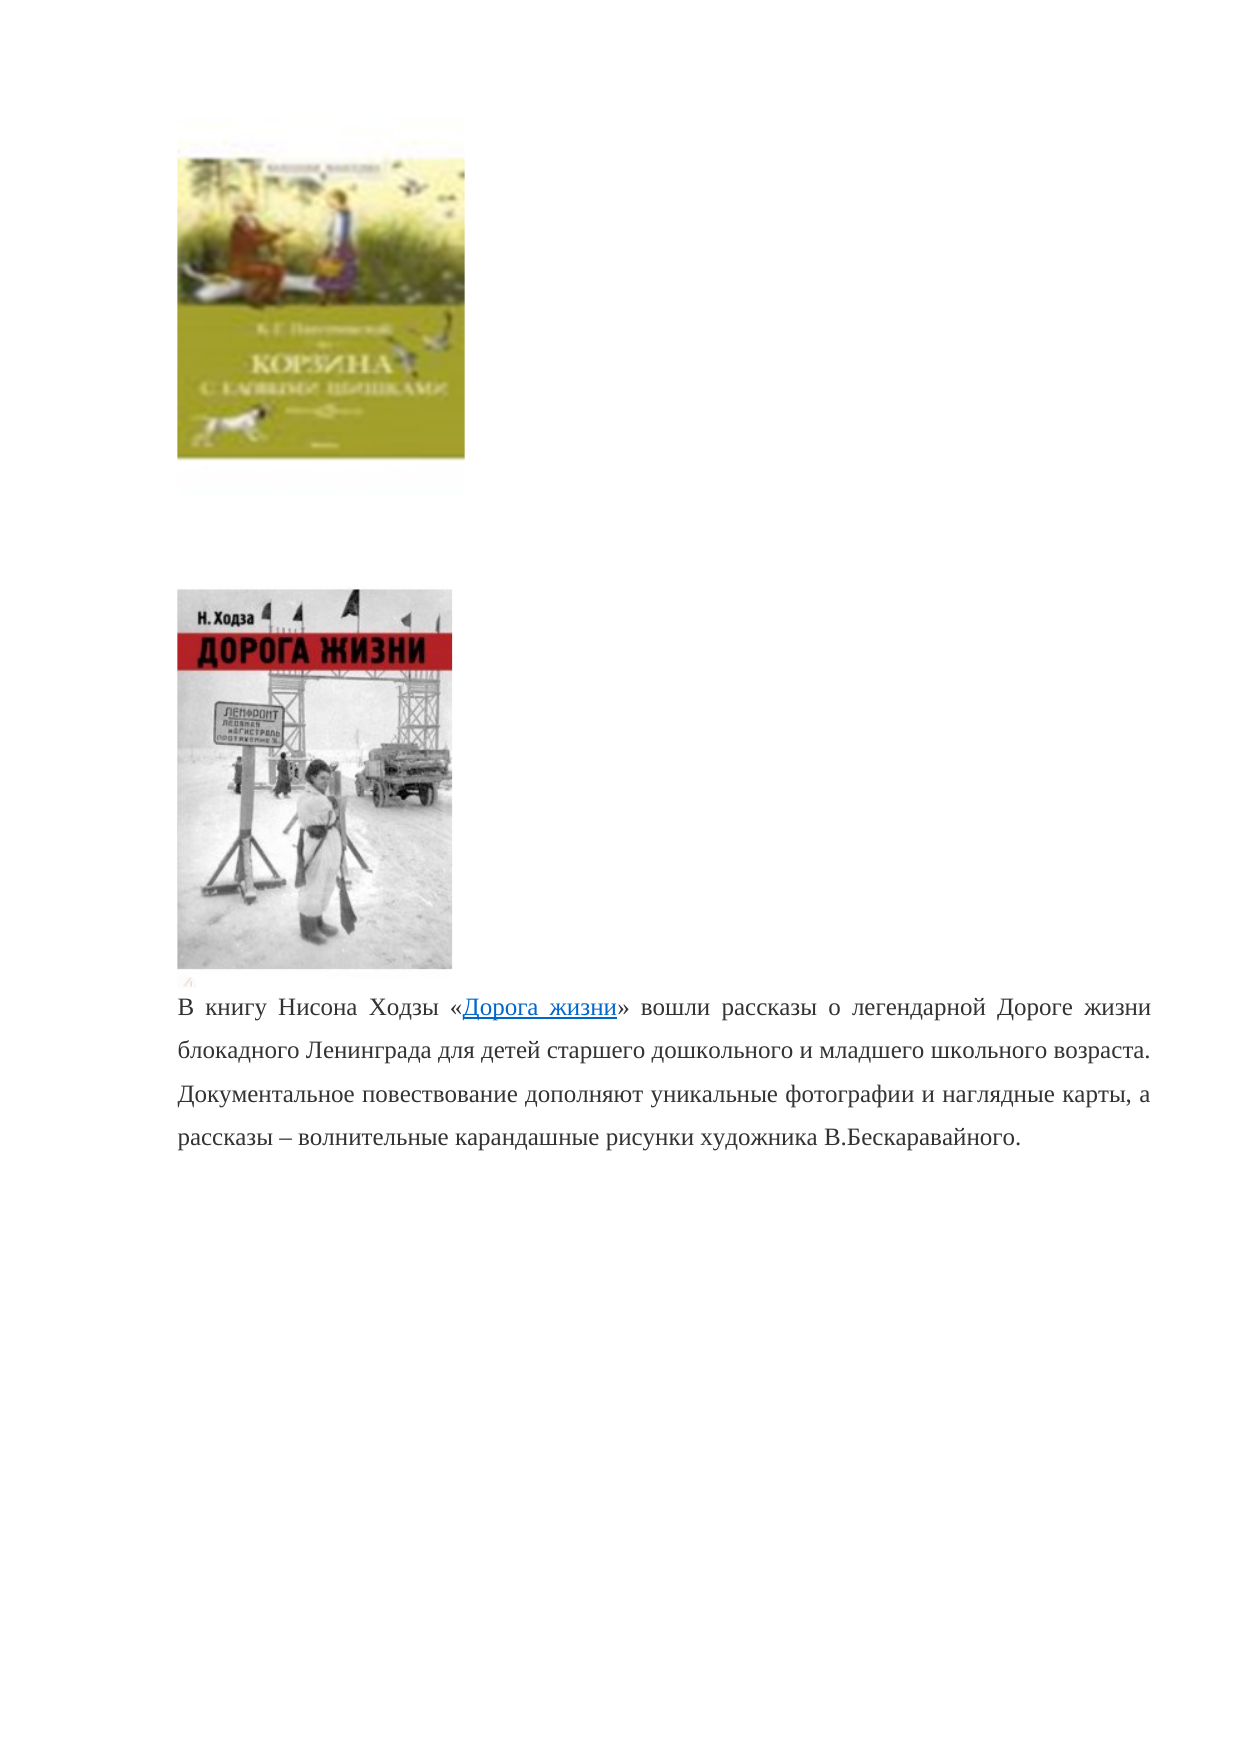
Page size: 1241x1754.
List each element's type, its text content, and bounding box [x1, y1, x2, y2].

picture [177, 118, 465, 500]
text В книгу Нисона Ходзы «Дорога жизни» вошли рассказы о легендарной Дороге жизни блокадного Ленинграда для детей старшего дошкольного и младшего школьного возраста. Документальное повествование дополняют уникальные фотографии и наглядные карты, а рассказы – волнительные карандашные рисунки художника В.Бескаравайного. [177, 992, 1152, 1151]
picture [177, 567, 453, 993]
